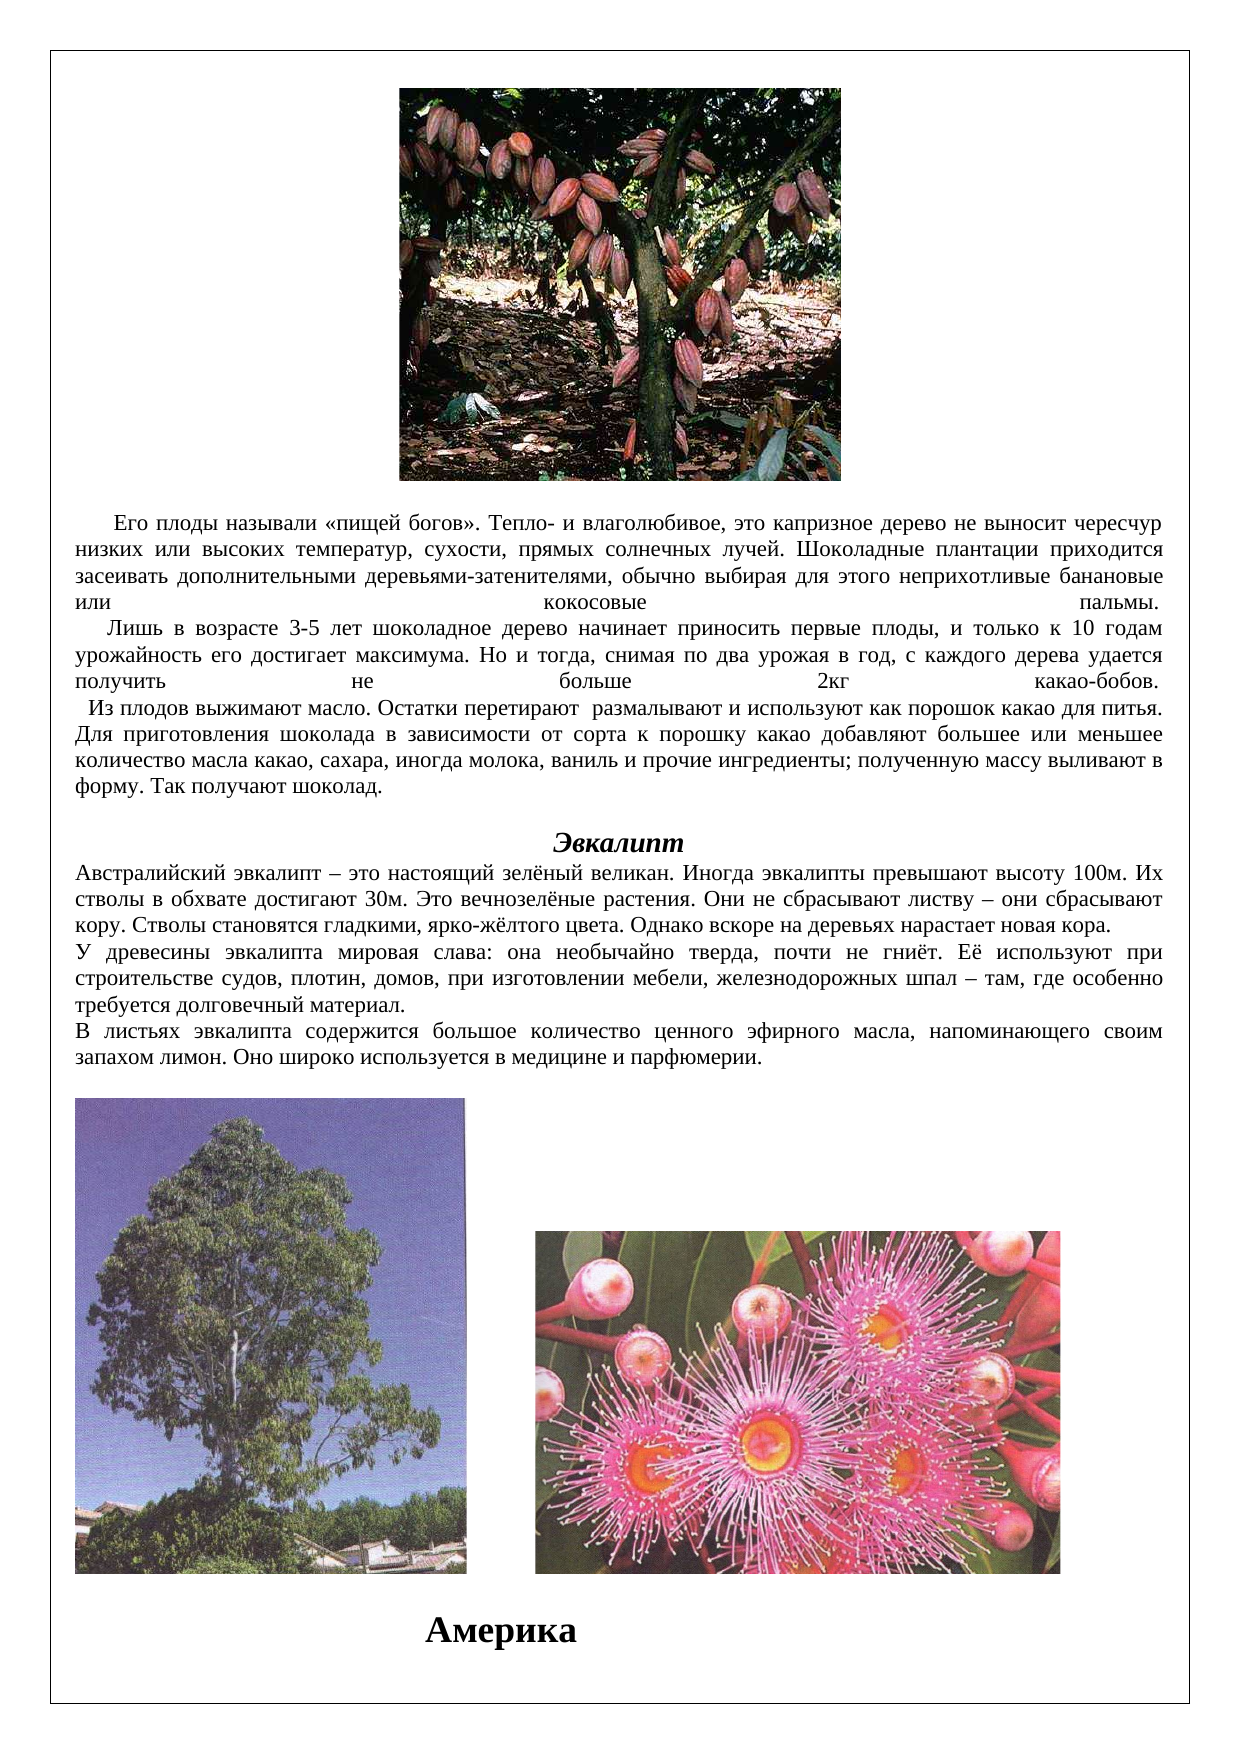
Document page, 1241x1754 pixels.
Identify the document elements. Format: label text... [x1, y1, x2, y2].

text У древесины эвкалипта мировая слава: она необычайно тверда, почти не гниёт. Её используют при строительстве судов, плотин, домов, при изготовлении мебели, железнодорожных шпал – там, где особенно требуется долговечный материал. [75, 938, 1165, 1017]
text Эвкалипт [75, 825, 1165, 859]
text Америка [75, 1607, 1165, 1650]
picture [535, 1231, 1061, 1574]
text Его плоды называли «пищей богов». Тепло- и влаголюбивое, это капризное дерево не выносит чересчур низких или высоких температур, сухости, прямых солнечных лучей. Шоколадные плантации приходится засеивать дополнительными деревьями-затенителями, обычно выбирая для этого неприхотливые банановые или кокосовые пальмы. Лишь в возрасте 3-5 лет шоколадное дерево начинает приносить первые плоды, и только к 10 годам урожайность его достигает максимума. Но и тогда, снимая по два урожая в год, с каждого дерева удается получить не больше 2кг какао-бобов. Из плодов выжимают масло. Остатки перетирают размалывают и используют как порошок какао для питья. Для приготовления шоколада в зависимости от сорта к порошку какао добавляют большее или меньшее количество масла какао, сахара, иногда молока, ваниль и прочие ингредиенты; полученную массу выливают в форму. Так получают шоколад. [75, 509, 1165, 799]
picture [399, 88, 841, 481]
text В листьях эвкалипта содержится большое количество ценного эфирного масла, напоминающего своим запахом лимон. Оно широко используется в медицине и парфюмерии. [75, 1017, 1165, 1070]
picture [75, 1098, 467, 1574]
text Австралийский эвкалипт – это настоящий зелёный великан. Иногда эвкалипты превышают высоту 100м. Их стволы в обхвате достигают 30м. Это вечнозелёные растения. Они не сбрасывают листву – они сбрасывают кору. Стволы становятся гладкими, ярко-жёлтого цвета. Однако вскоре на деревьях нарастает новая кора. [75, 859, 1165, 938]
